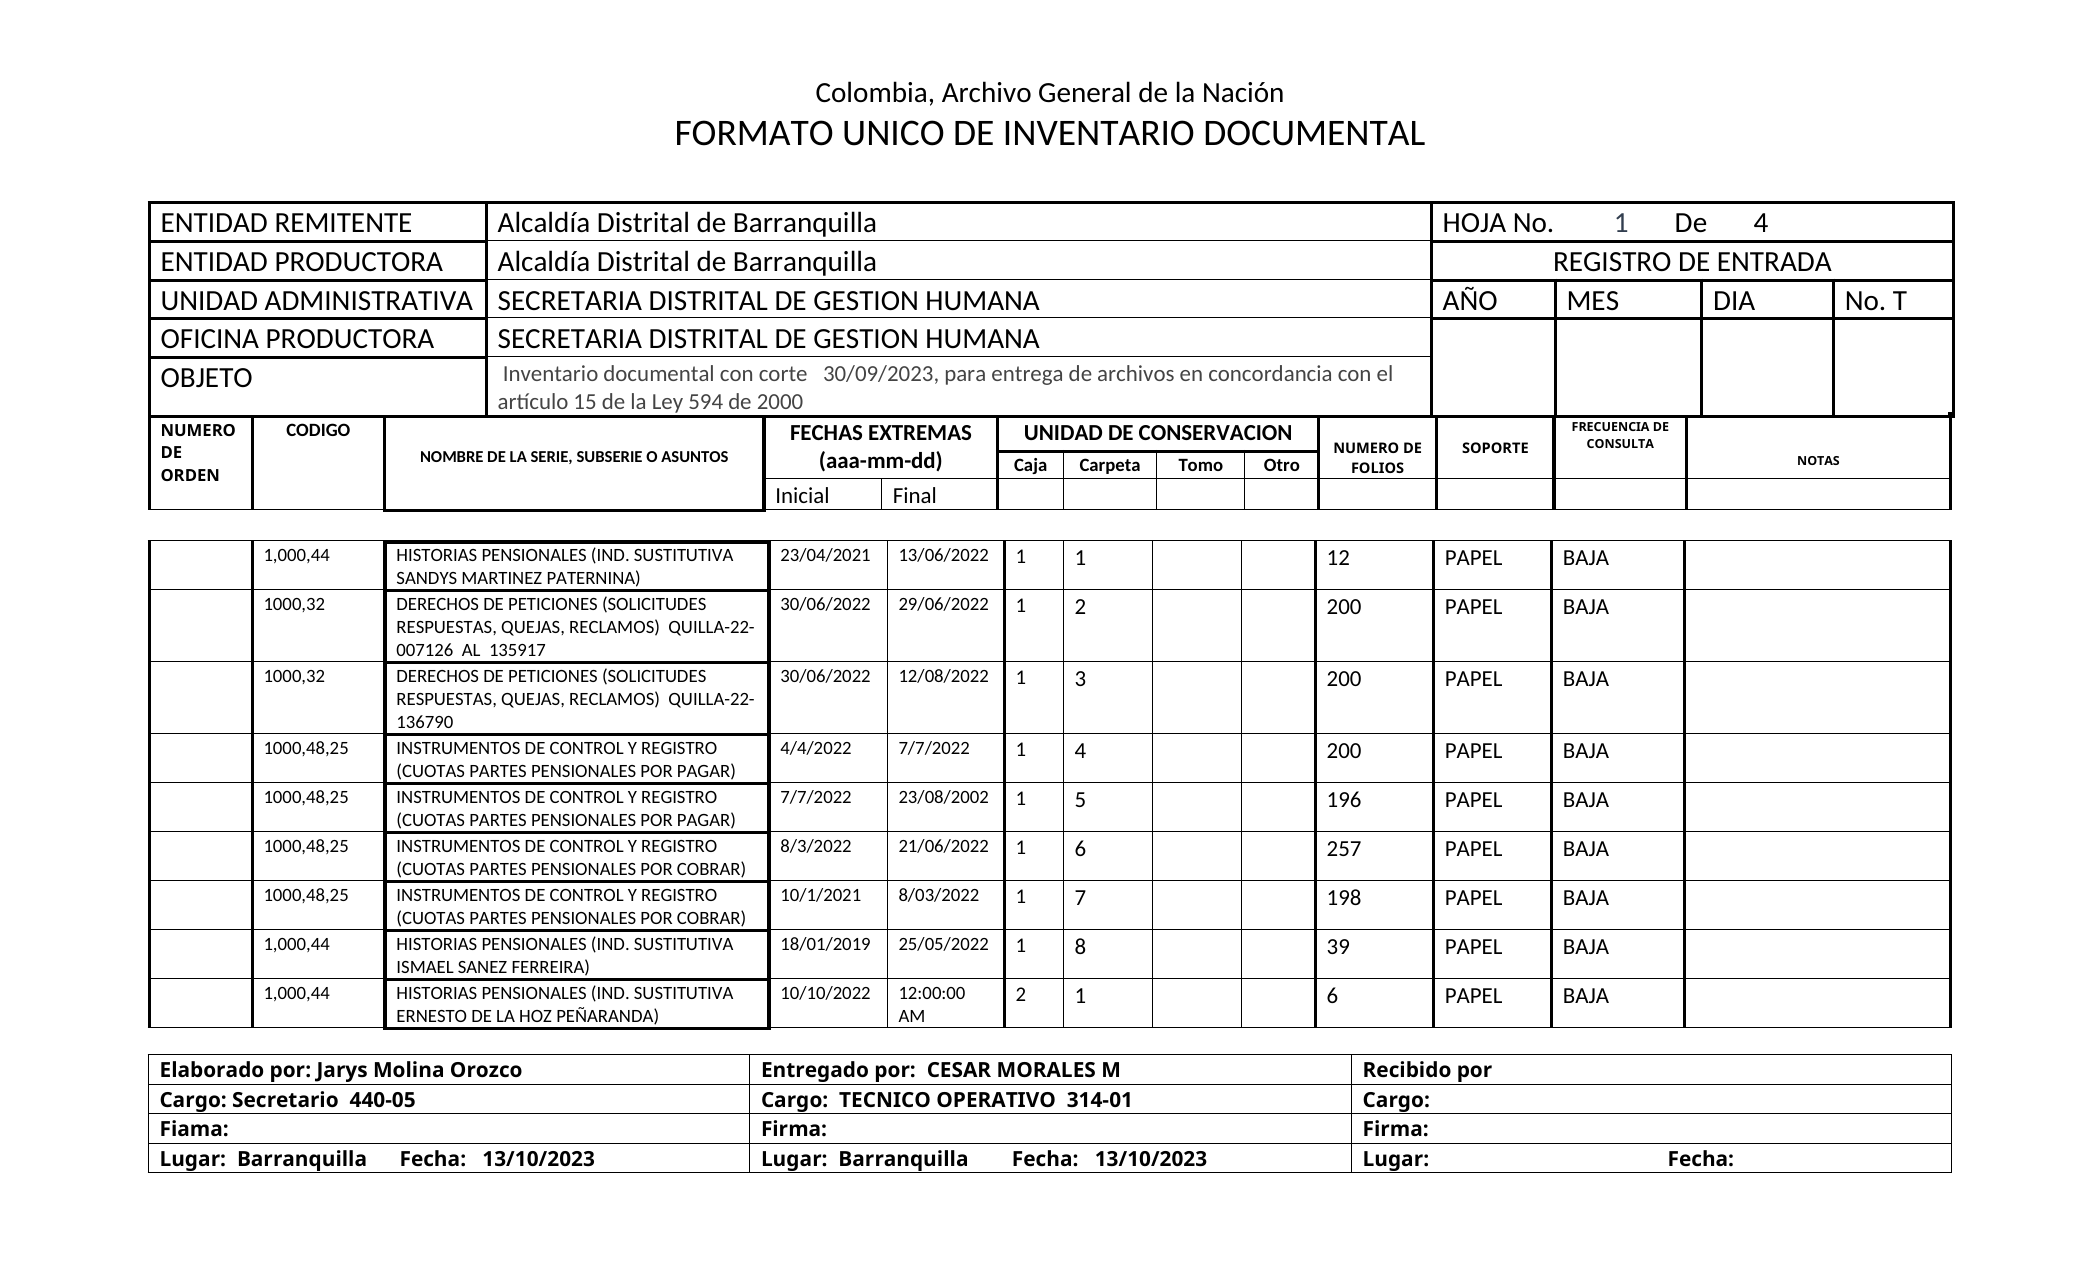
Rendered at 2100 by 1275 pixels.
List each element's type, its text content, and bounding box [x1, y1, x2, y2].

table_cell 6 [1064, 832, 1152, 880]
table_cell 1 [1006, 662, 1063, 733]
table_cell 30/06/2022 [771, 590, 887, 661]
table_cell 1 [1006, 783, 1063, 831]
table_cell 1 [1006, 832, 1063, 880]
table_cell BAJA [1553, 590, 1683, 661]
table_cell PAPEL [1435, 832, 1550, 880]
table_header 13/06/2022 [888, 541, 1003, 589]
table_cell 4/4/2022 [771, 734, 887, 782]
table_cell BAJA [1553, 881, 1683, 929]
table_cell [1242, 930, 1314, 978]
table_cell 1000,48,25 [254, 783, 383, 831]
table_header 1 [1006, 541, 1063, 589]
table_cell [1153, 783, 1241, 831]
table_cell 1,000,44 [254, 930, 383, 978]
table_cell PAPEL [1435, 590, 1550, 661]
table_cell PAPEL [1435, 979, 1550, 1027]
table_cell INSTRUMENTOS DE CONTROL Y REGISTRO (CUOTAS PARTES PENSIONALES POR COBRAR) [387, 883, 767, 929]
table_cell 7 [1064, 881, 1152, 929]
table_cell [1686, 783, 1949, 831]
table_header 12 [1317, 541, 1432, 589]
table_cell [1242, 662, 1314, 733]
table_cell [1686, 662, 1949, 733]
table_cell BAJA [1553, 930, 1683, 978]
table_cell 1000,48,25 [254, 832, 383, 880]
table_cell [151, 930, 251, 978]
table_cell [1686, 881, 1949, 929]
table_cell PAPEL [1435, 783, 1550, 831]
table_cell 5 [1064, 783, 1152, 831]
table_cell [1686, 930, 1949, 978]
table_cell PAPEL [1435, 930, 1550, 978]
table_cell 8/3/2022 [771, 832, 887, 880]
table_cell 7/7/2022 [888, 734, 1003, 782]
table_cell [1153, 662, 1241, 733]
table_header [151, 541, 251, 589]
table_header 23/04/2021 [771, 541, 887, 589]
table_cell 1,000,44 [254, 979, 383, 1027]
table_cell 8 [1064, 930, 1152, 978]
table_header HISTORIAS PENSIONALES (IND. SUSTITUTIVA SANDYS MARTINEZ PATERNINA) [387, 544, 767, 589]
table_cell DERECHOS DE PETICIONES (SOLICITUDES RESPUESTAS, QUEJAS, RECLAMOS) QUILLA-22-007126 AL 135917 [387, 592, 767, 661]
table_cell [1242, 881, 1314, 929]
table_cell PAPEL [1435, 734, 1550, 782]
table_header [1686, 541, 1949, 589]
table_cell 2 [1006, 979, 1063, 1027]
table_cell 198 [1317, 881, 1432, 929]
table_cell BAJA [1553, 832, 1683, 880]
table_cell [1686, 979, 1949, 1027]
table_cell 200 [1317, 662, 1432, 733]
table_cell 1000,48,25 [254, 881, 383, 929]
table_cell HISTORIAS PENSIONALES (IND. SUSTITUTIVA ISMAEL SANEZ FERREIRA) [387, 932, 767, 978]
table_cell [151, 783, 251, 831]
table_cell 12/08/2022 [888, 662, 1003, 733]
table_cell [1686, 832, 1949, 880]
table_cell 25/05/2022 [888, 930, 1003, 978]
table_cell [151, 979, 251, 1027]
table_cell 1 [1006, 734, 1063, 782]
table_cell [1153, 979, 1241, 1027]
table_cell 1 [1006, 590, 1063, 661]
table_cell BAJA [1553, 734, 1683, 782]
table_cell 1000,48,25 [254, 734, 383, 782]
table_cell 30/06/2022 [771, 662, 887, 733]
table_cell 4 [1064, 734, 1152, 782]
table_cell [151, 662, 251, 733]
table_cell [1242, 734, 1314, 782]
table_cell [1242, 979, 1314, 1027]
table_cell 200 [1317, 590, 1432, 661]
table_cell INSTRUMENTOS DE CONTROL Y REGISTRO (CUOTAS PARTES PENSIONALES POR PAGAR) [387, 785, 767, 831]
table_cell PAPEL [1435, 662, 1550, 733]
table_cell 6 [1317, 979, 1432, 1027]
table_cell 7/7/2022 [771, 783, 887, 831]
table_header PAPEL [1435, 541, 1550, 589]
table_cell [1242, 783, 1314, 831]
table_cell 10/1/2021 [771, 881, 887, 929]
table_cell 12:00:00 AM [888, 979, 1003, 1027]
table_cell 8/03/2022 [888, 881, 1003, 929]
table_cell BAJA [1553, 783, 1683, 831]
table_cell 39 [1317, 930, 1432, 978]
table_cell [151, 832, 251, 880]
table_cell [1153, 590, 1241, 661]
table_cell [1686, 734, 1949, 782]
table_cell [1153, 832, 1241, 880]
table_cell 257 [1317, 832, 1432, 880]
table_cell 1 [1064, 979, 1152, 1027]
table_cell BAJA [1553, 979, 1683, 1027]
table_cell 1 [1006, 881, 1063, 929]
table_cell 29/06/2022 [888, 590, 1003, 661]
table_cell 1000,32 [254, 590, 383, 661]
table_cell BAJA [1553, 662, 1683, 733]
table_cell [1686, 590, 1949, 661]
table_header BAJA [1553, 541, 1683, 589]
table_header [1242, 541, 1314, 589]
table_cell INSTRUMENTOS DE CONTROL Y REGISTRO (CUOTAS PARTES PENSIONALES POR COBRAR) [387, 834, 767, 880]
table_cell [1153, 930, 1241, 978]
table_cell [1242, 832, 1314, 880]
table_cell 1000,32 [254, 662, 383, 733]
table_cell 3 [1064, 662, 1152, 733]
table_cell 18/01/2019 [771, 930, 887, 978]
table_header 1 [1064, 541, 1152, 589]
table_cell DERECHOS DE PETICIONES (SOLICITUDES RESPUESTAS, QUEJAS, RECLAMOS) QUILLA-22-136790 [387, 664, 767, 733]
table_cell 196 [1317, 783, 1432, 831]
table_cell 10/10/2022 [771, 979, 887, 1027]
table_cell [151, 590, 251, 661]
table_cell [1153, 734, 1241, 782]
table_cell HISTORIAS PENSIONALES (IND. SUSTITUTIVA ERNESTO DE LA HOZ PEÑARANDA) [387, 981, 767, 1027]
table_cell 23/08/2002 [888, 783, 1003, 831]
table_cell [151, 734, 251, 782]
table_cell 2 [1064, 590, 1152, 661]
table_cell 1 [1006, 930, 1063, 978]
table_cell [151, 881, 251, 929]
table_cell PAPEL [1435, 881, 1550, 929]
table_header [1153, 541, 1241, 589]
table_cell 200 [1317, 734, 1432, 782]
table_header 1,000,44 [254, 541, 383, 589]
table_cell INSTRUMENTOS DE CONTROL Y REGISTRO (CUOTAS PARTES PENSIONALES POR PAGAR) [387, 736, 767, 782]
table_cell 21/06/2022 [888, 832, 1003, 880]
table_cell [1153, 881, 1241, 929]
table_cell [1242, 590, 1314, 661]
